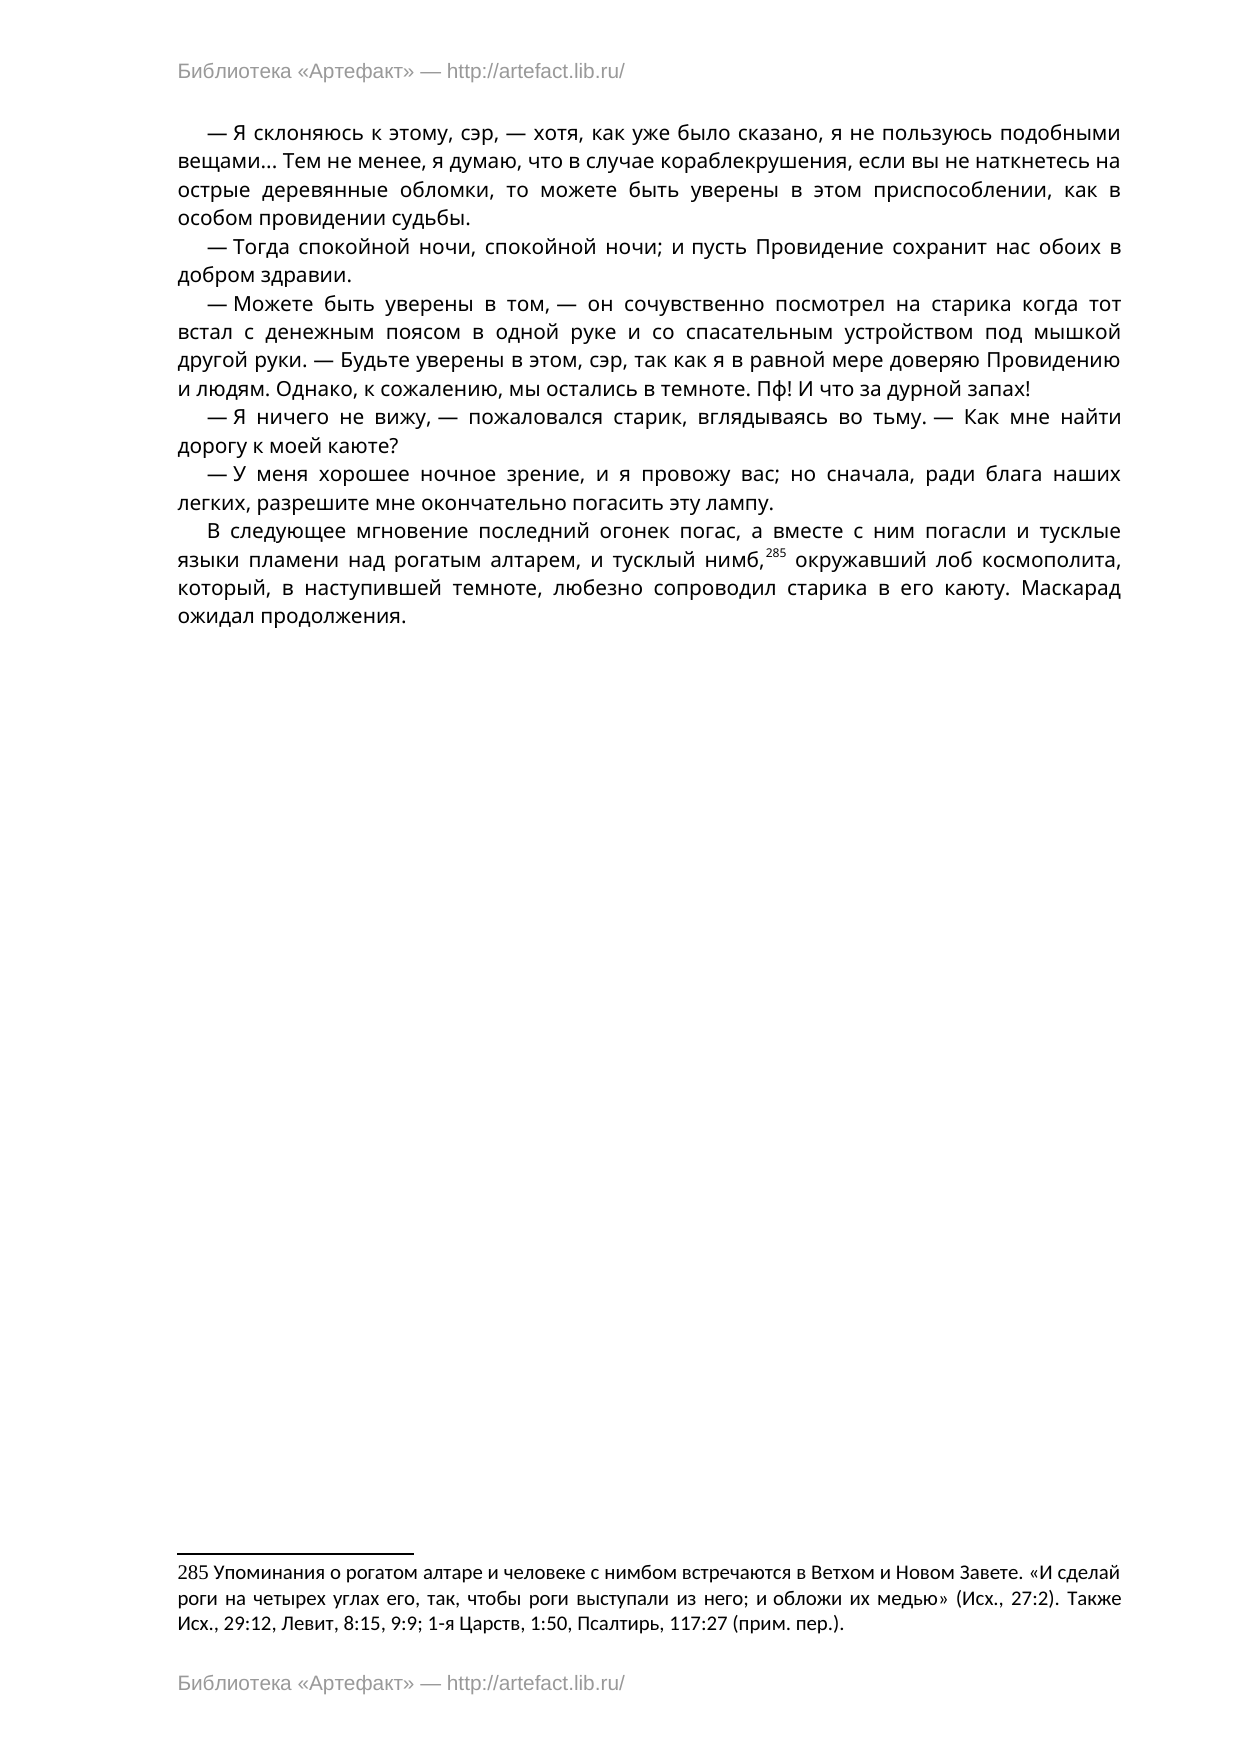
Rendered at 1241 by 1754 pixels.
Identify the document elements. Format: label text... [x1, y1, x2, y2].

text — У меня хорошее ночное зрение, и я провожу вас; но сначала, ради блага наших легких, разрешите мне окончательно погасить эту лампу. [177, 459, 1122, 516]
text — Можете быть уверены в том, — он сочувственно посмотрел на старика когда тот встал с денежным поясом в одной руке и со спасательным устройством под мышкой другой руки. — Будьте уверены в этом, сэр, так как я в равной мере доверяю Провидению и людям. Однако, к сожалению, мы остались в темноте. Пф! И что за дурной запах! [177, 289, 1122, 402]
text — Тогда спокойной ночи, спокойной ночи; и пусть Провидение сохранит нас обоих в добром здравии. [177, 232, 1122, 289]
text — Я ничего не вижу, — пожаловался старик, вглядываясь во тьму. — Как мне найти дорогу к моей каюте? [177, 402, 1122, 459]
text — Я склоняюсь к этому, сэр, — хотя, как уже было сказано, я не пользуюсь подобными вещами... Тем не менее, я думаю, что в случае кораблекрушения, если вы не наткнетесь на острые деревянные обломки, то можете быть уверены в этом приспособлении, как в особом провидении судьбы. [177, 118, 1122, 232]
text В следующее мгновение последний огонек погас, а вместе с ним погасли и тусклые языки пламени над рогатым алтарем, и тусклый нимб, окружавший лоб космополита, который, в наступившей темноте, любезно сопроводил старика в его каюту. Маскарад ожидал продолжения. [177, 516, 1122, 630]
